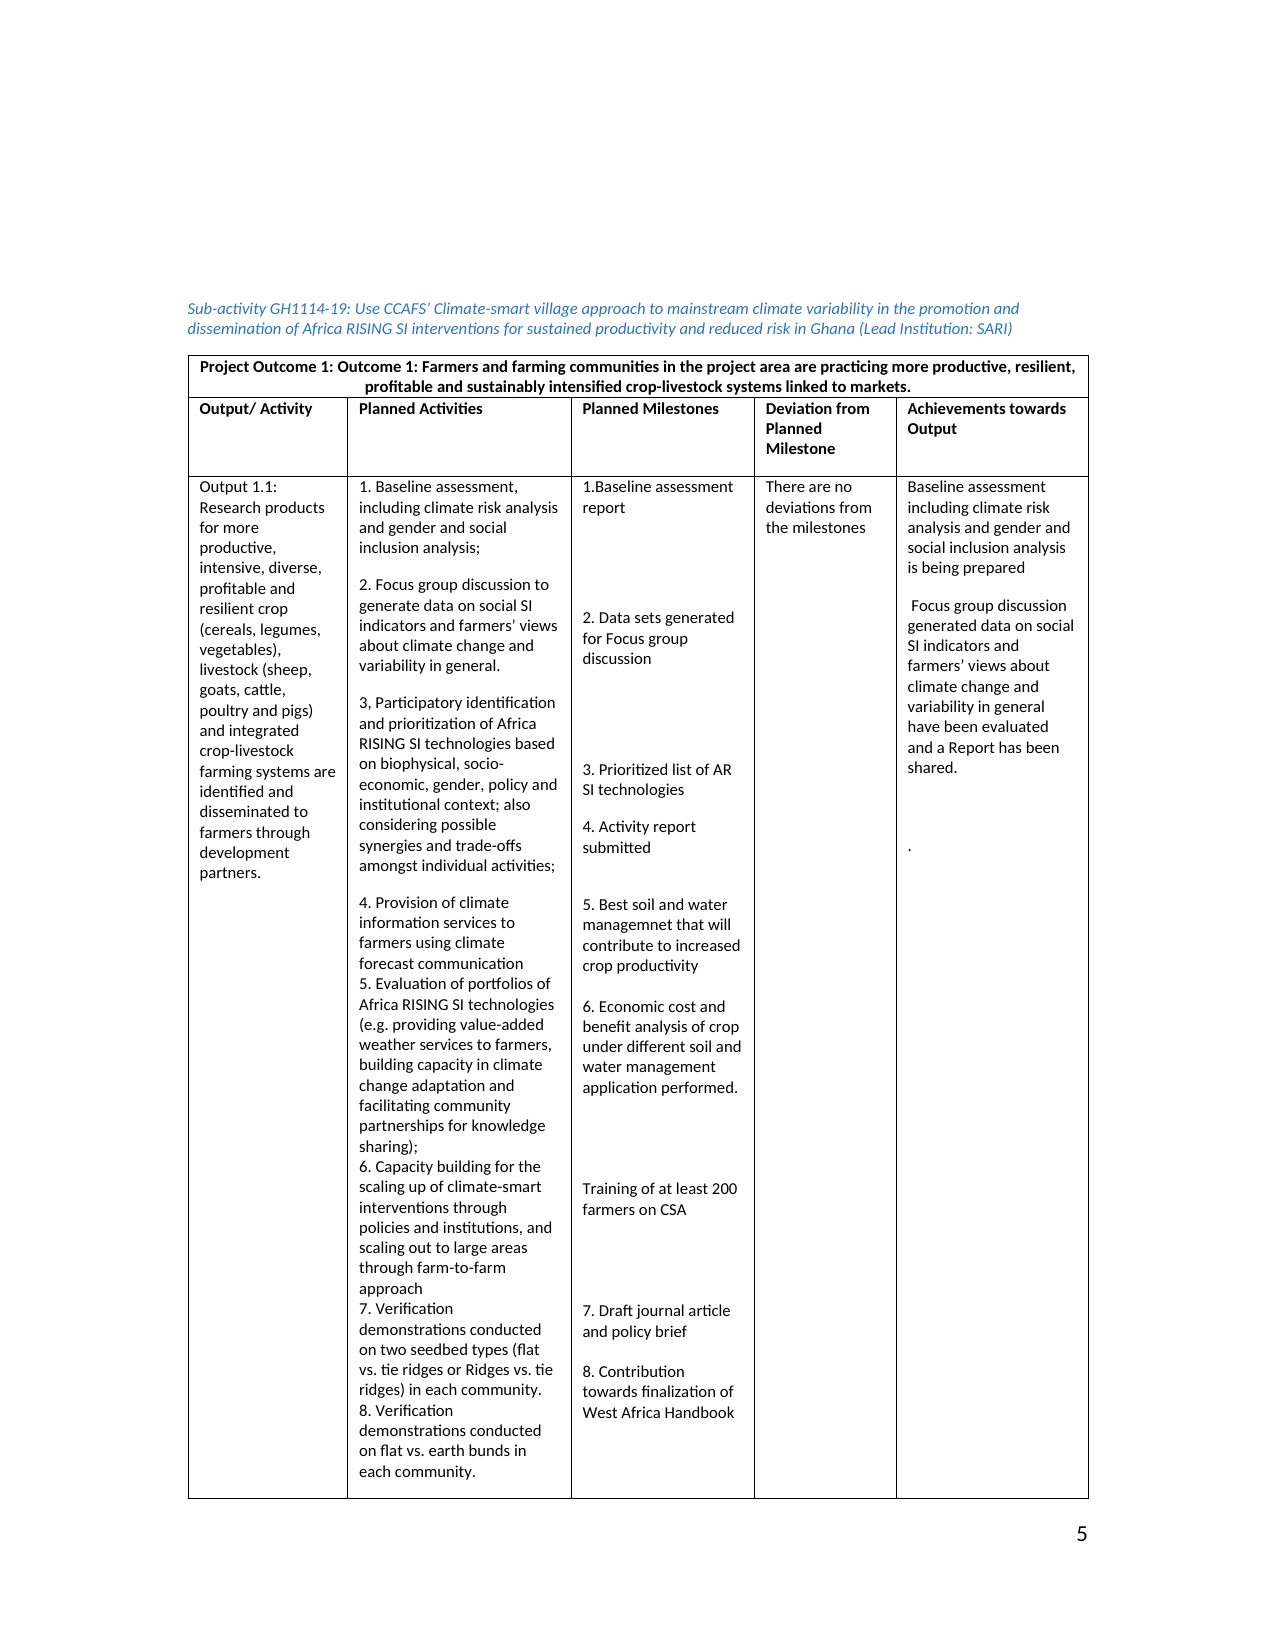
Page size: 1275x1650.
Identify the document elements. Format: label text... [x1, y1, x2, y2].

table_cell Planned Milestones [572, 398, 754, 476]
table_cell There are no deviations from the milestones [755, 477, 896, 1498]
table_cell Achievements towards Output [897, 398, 1088, 476]
table_cell Output/ Activity [189, 398, 347, 476]
table_header Project Outcome 1: Outcome 1: Farmers and farming communities in the project area are practicing more productive, resilient, profitable and sustainably intensified crop-livestock systems linked to markets. [189, 356, 1088, 397]
table_cell 1.Baseline assessment report 2. Data sets generated for Focus group discussion 3. Prioritized list of AR SI technologies 4. Activity report submitted 5. Best soil and water managemnet that will contribute to increased crop productivity 6. Economic cost and benefit analysis of crop under different soil and water management application performed. Training of at least 200 farmers on CSA 7. Draft journal article and policy brief 8. Contribution towards finalization of West Africa Handbook [572, 477, 754, 1498]
table_cell Planned Activities [348, 398, 571, 476]
table_cell 1. Baseline assessment, including climate risk analysis and gender and social inclusion analysis; 2. Focus group discussion to generate data on social SI indicators and farmers’ views about climate change and variability in general. 3, Participatory identification and prioritization of Africa RISING SI technologies based on biophysical, socio-economic, gender, policy and institutional context; also considering possible synergies and trade-offs amongst individual activities; 4. Provision of climate information services to farmers using climate forecast communication 5. Evaluation of portfolios of Africa RISING SI technologies (e.g. providing value-added weather services to farmers, building capacity in climate change adaptation and facilitating community partnerships for knowledge sharing); 6. Capacity building for the scaling up of climate-smart interventions through policies and institutions, and scaling out to large areas through farm-to-farm approach 7. Verification demonstrations conducted on two seedbed types (flat vs. tie ridges or Ridges vs. tie ridges) in each community. 8. Verification demonstrations conducted on flat vs. earth bunds in each community. [348, 477, 571, 1498]
table_cell Baseline assessment including climate risk analysis and gender and social inclusion analysis is being prepared Focus group discussion generated data on social SI indicators and farmers’ views about climate change and variability in general have been evaluated and a Report has been shared. . [897, 477, 1088, 1498]
table_cell Deviation from Planned Milestone [755, 398, 896, 476]
table_cell Output 1.1: Research products for more productive, intensive, diverse, profitable and resilient crop (cereals, legumes, vegetables), livestock (sheep, goats, cattle, poultry and pigs) and integrated crop-livestock farming systems are identified and disseminated to farmers through development partners. [189, 477, 347, 1498]
text Sub-activity GH1114-19: Use CCAFS’ Climate-smart village approach to mainstream climate variability in the promotion and dissemination of Africa RISING SI interventions for sustained productivity and reduced risk in Ghana (Lead Institution: SARI) [187, 298, 1087, 338]
